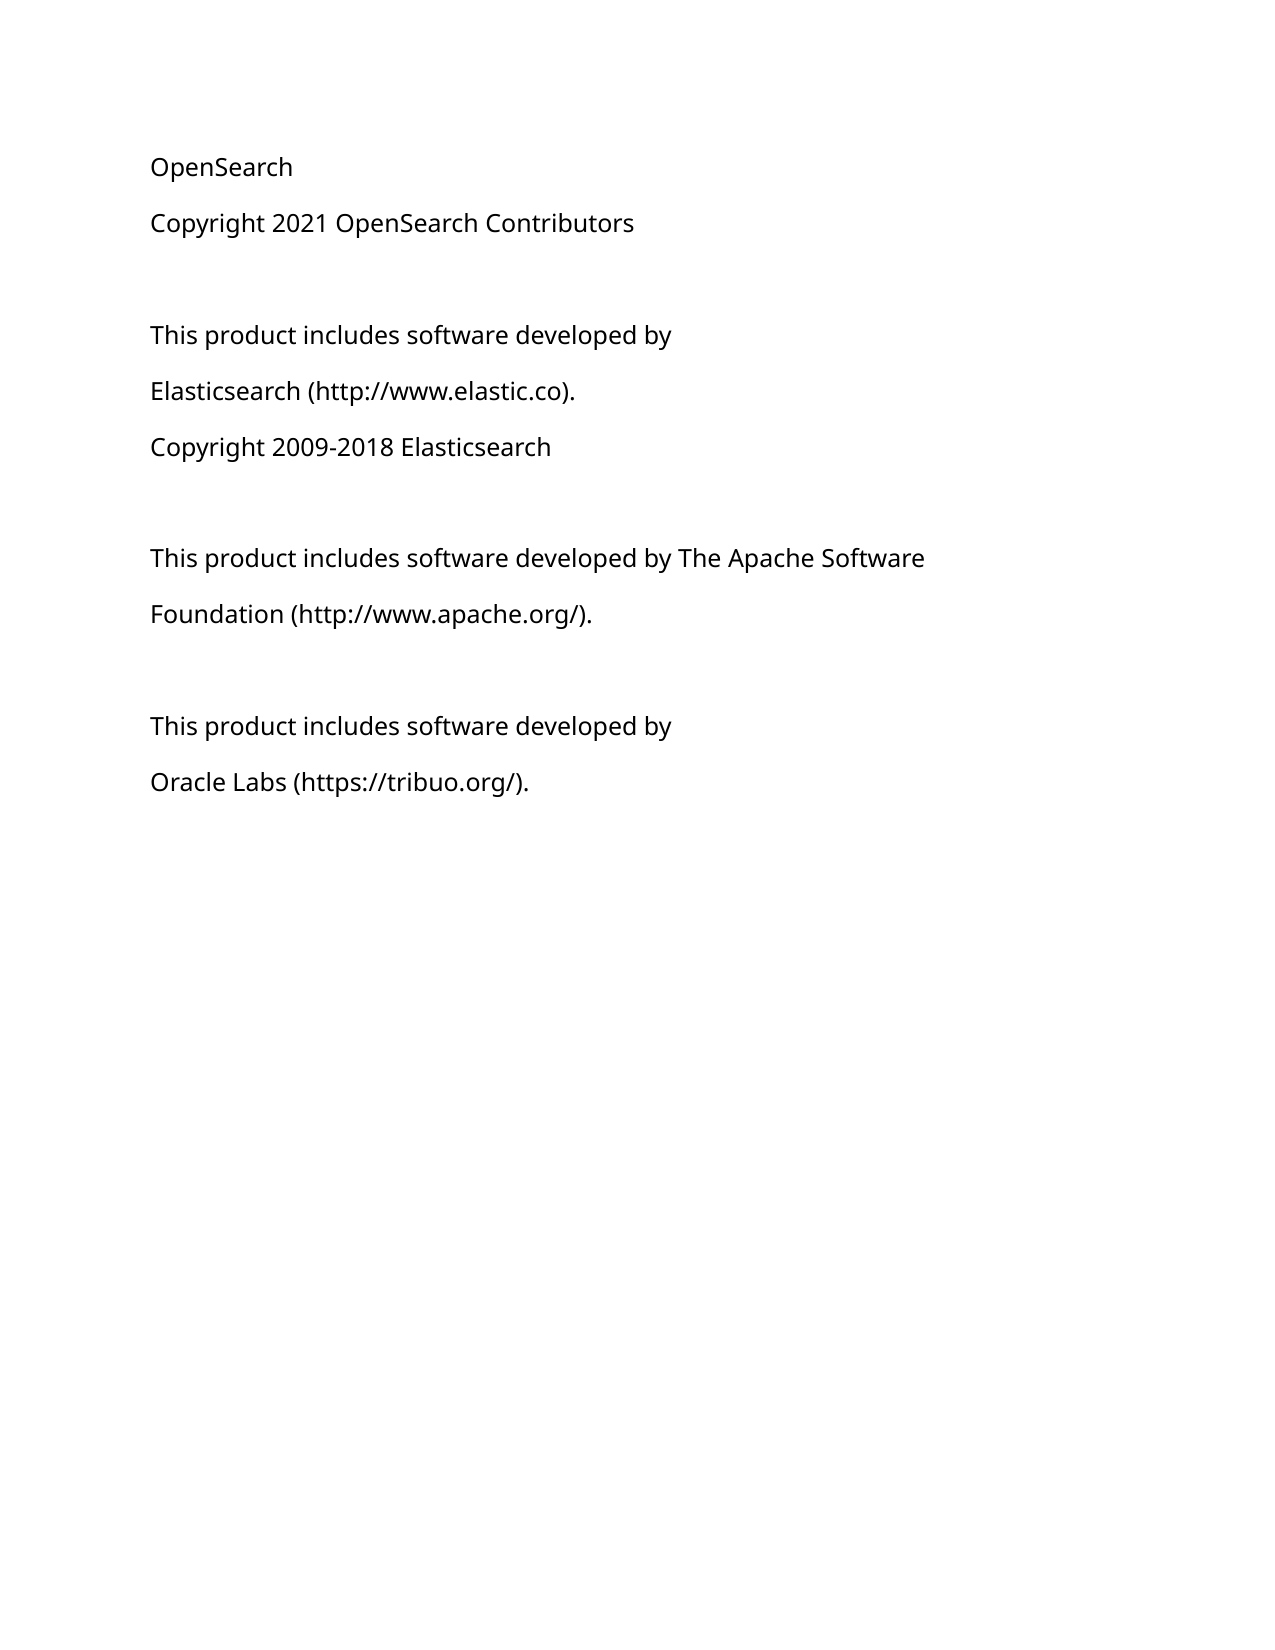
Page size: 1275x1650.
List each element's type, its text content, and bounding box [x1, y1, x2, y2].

text Oracle Labs (https://tribuo.org/). [150, 764, 1125, 798]
text This product includes software developed by [150, 317, 1125, 352]
text Foundation (http://www.apache.org/). [150, 597, 1125, 631]
text Copyright 2021 OpenSearch Contributors [150, 206, 1125, 240]
text Elasticsearch (http://www.elastic.co). [150, 373, 1125, 407]
text Copyright 2009-2018 Elasticsearch [150, 429, 1125, 463]
text This product includes software developed by [150, 708, 1125, 742]
text This product includes software developed by The Apache Software [150, 541, 1125, 575]
text OpenSearch [150, 150, 1125, 184]
